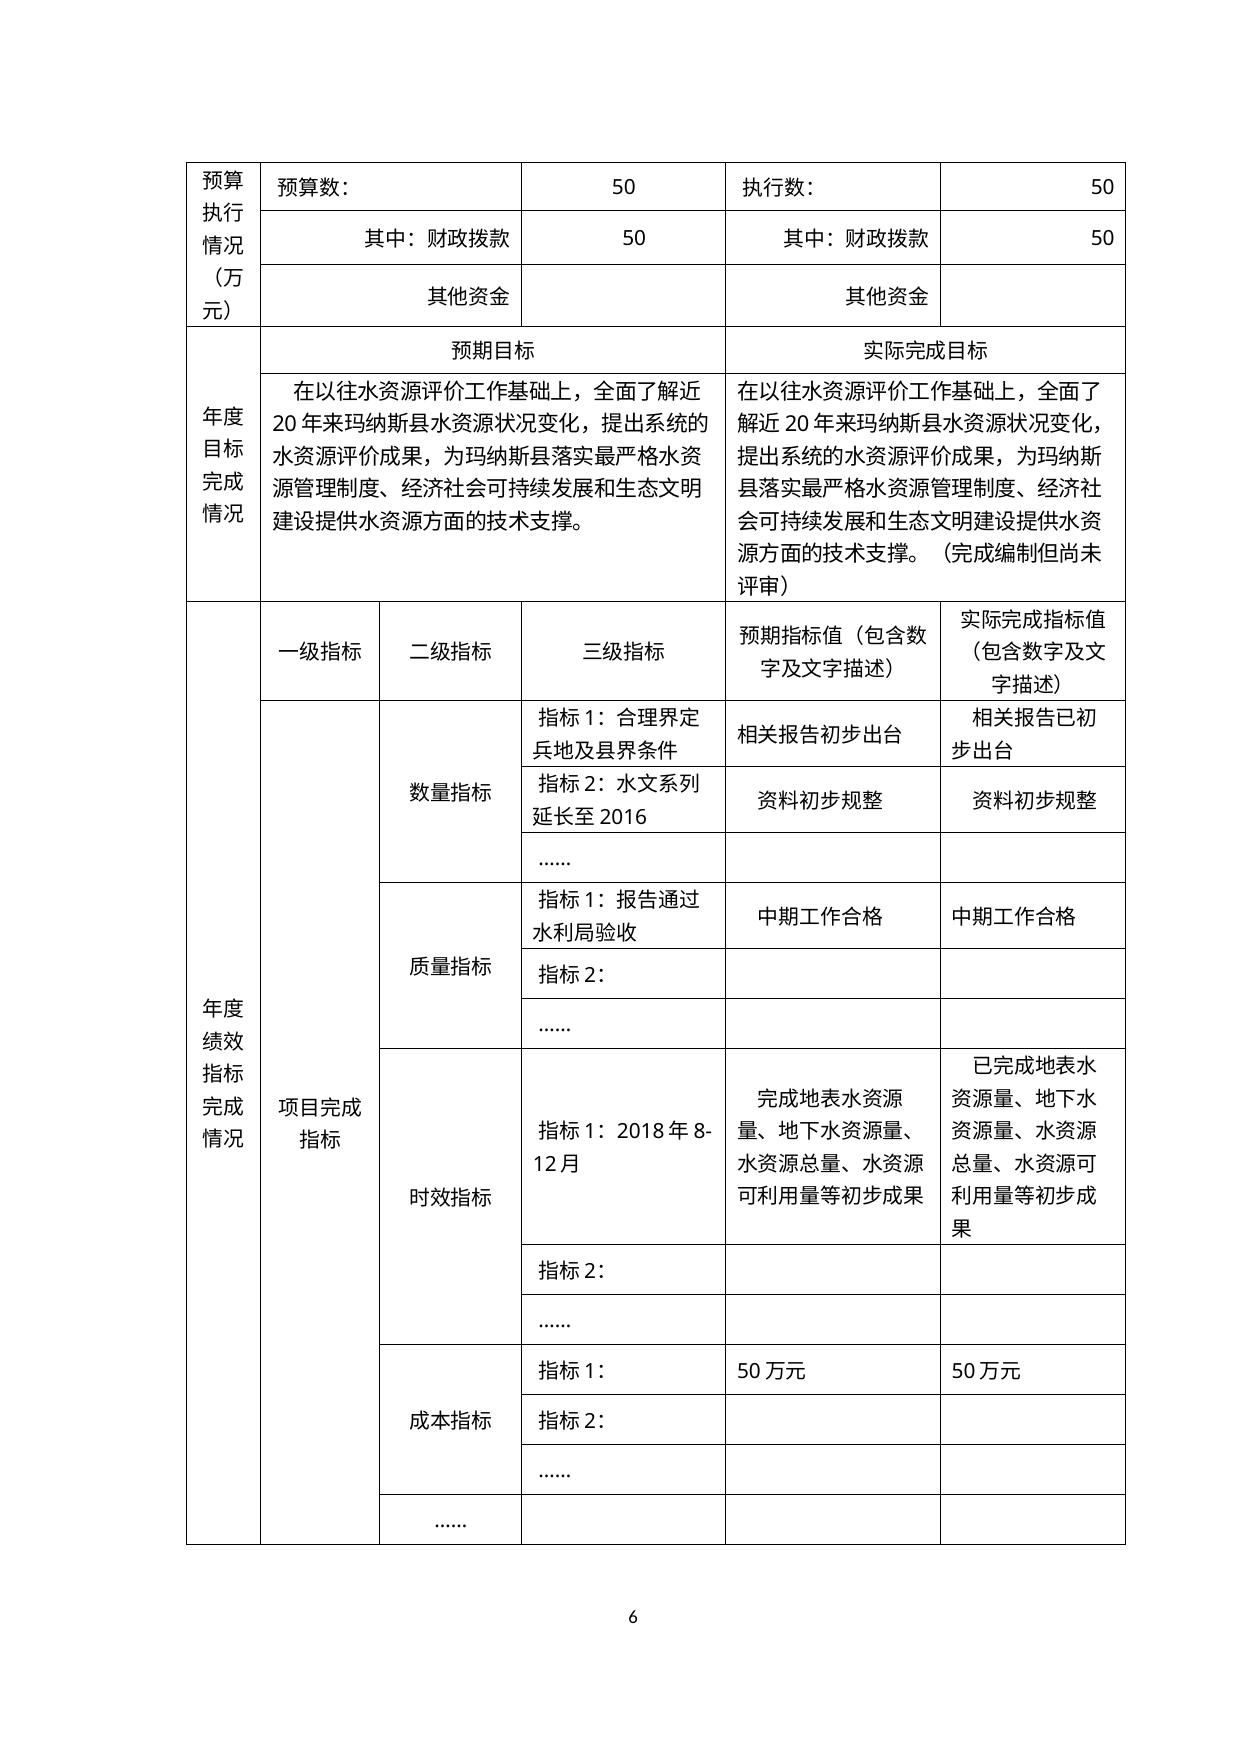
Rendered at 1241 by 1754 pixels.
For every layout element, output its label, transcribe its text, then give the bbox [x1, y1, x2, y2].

table_cell [941, 1395, 1125, 1444]
table_cell 中期工作合格 [726, 883, 940, 948]
table_cell 在以往水资源评价工作基础上，全面了解近20年来玛纳斯县水资源状况变化，提出系统的水资源评价成果，为玛纳斯县落实最严格水资源管理制度、经济社会可持续发展和生态文明建设提供水资源方面的技术支撑。 [261, 374, 725, 601]
table_cell [726, 1245, 940, 1294]
table_cell 完成地表水资源量、地下水资源量、水资源总量、水资源可利用量等初步成果 [726, 1049, 940, 1244]
table_cell [726, 1395, 940, 1444]
table_cell 在以往水资源评价工作基础上，全面了解近20年来玛纳斯县水资源状况变化，提出系统的水资源评价成果，为玛纳斯县落实最严格水资源管理制度、经济社会可持续发展和生态文明建设提供水资源方面的技术支撑。（完成编制但尚未评审） [726, 374, 1125, 601]
table_cell 相关报告已初步出台 [941, 701, 1125, 766]
table_cell 指标1：报告通过水利局验收 [522, 883, 725, 948]
table_cell 年度 绩效 指标 完成 情况 [187, 602, 260, 1544]
table_cell 指标1：2018年8-12月 [522, 1049, 725, 1244]
table_cell [522, 1495, 725, 1544]
table_cell 50 [941, 211, 1125, 263]
table_cell …… [522, 1295, 725, 1344]
table_cell 指标2： [522, 1245, 725, 1294]
table_cell 预期目标 [261, 327, 725, 372]
table_cell 50 [522, 211, 725, 263]
table_cell 指标2：水文系列延长至2016 [522, 767, 725, 832]
table_cell …… [522, 833, 725, 882]
table_cell 预期指标值（包含数字及文字描述） [726, 602, 940, 699]
table_cell [726, 999, 940, 1048]
table_cell 项目完成指标 [261, 701, 379, 1544]
table_cell 资料初步规整 [726, 767, 940, 832]
table_cell …… [380, 1495, 521, 1544]
table_cell 指标2： [522, 1395, 725, 1444]
table_cell 实际完成目标 [726, 327, 1125, 372]
table_cell [726, 833, 940, 882]
table_cell 中期工作合格 [941, 883, 1125, 948]
table_cell [941, 1245, 1125, 1294]
table_cell [522, 265, 725, 326]
table_cell 50万元 [726, 1345, 940, 1394]
table_cell 年度 目标 完成 情况 [187, 327, 260, 601]
table_cell 实际完成指标值（包含数字及文字描述） [941, 602, 1125, 699]
table_cell 已完成地表水资源量、地下水资源量、水资源总量、水资源可利用量等初步成果 [941, 1049, 1125, 1244]
table_cell 数量指标 [380, 701, 521, 882]
table_cell 二级指标 [380, 602, 521, 699]
table_cell [941, 1445, 1125, 1494]
table_cell …… [522, 999, 725, 1048]
table_cell 成本指标 [380, 1345, 521, 1494]
table_cell …… [522, 1445, 725, 1494]
table_cell [726, 1295, 940, 1344]
table_cell 预算数： [261, 163, 521, 210]
table_cell [941, 999, 1125, 1048]
table_cell 相关报告初步出台 [726, 701, 940, 766]
table_cell 时效指标 [380, 1049, 521, 1344]
table_cell 50 [941, 163, 1125, 210]
table_cell 其中：财政拨款 [726, 211, 940, 263]
table_cell 其他资金 [261, 265, 521, 326]
table_cell 其他资金 [726, 265, 940, 326]
table_cell [941, 265, 1125, 326]
table_cell [726, 1445, 940, 1494]
table_cell 一级指标 [261, 602, 379, 699]
table_cell 指标2： [522, 949, 725, 998]
table_cell [941, 949, 1125, 998]
table_cell 50万元 [941, 1345, 1125, 1394]
table_cell 指标1： [522, 1345, 725, 1394]
table_cell [726, 949, 940, 998]
table_cell [941, 833, 1125, 882]
table_cell [941, 1495, 1125, 1544]
table_cell 三级指标 [522, 602, 725, 699]
table_cell 执行数： [726, 163, 940, 210]
table_cell 资料初步规整 [941, 767, 1125, 832]
table_cell 其中：财政拨款 [261, 211, 521, 263]
table_cell 指标1：合理界定兵地及县界条件 [522, 701, 725, 766]
table_cell 质量指标 [380, 883, 521, 1048]
table_cell 预算 执行 情况 （万元） [187, 163, 260, 326]
table_cell 50 [522, 163, 725, 210]
table_cell [941, 1295, 1125, 1344]
table_cell [726, 1495, 940, 1544]
